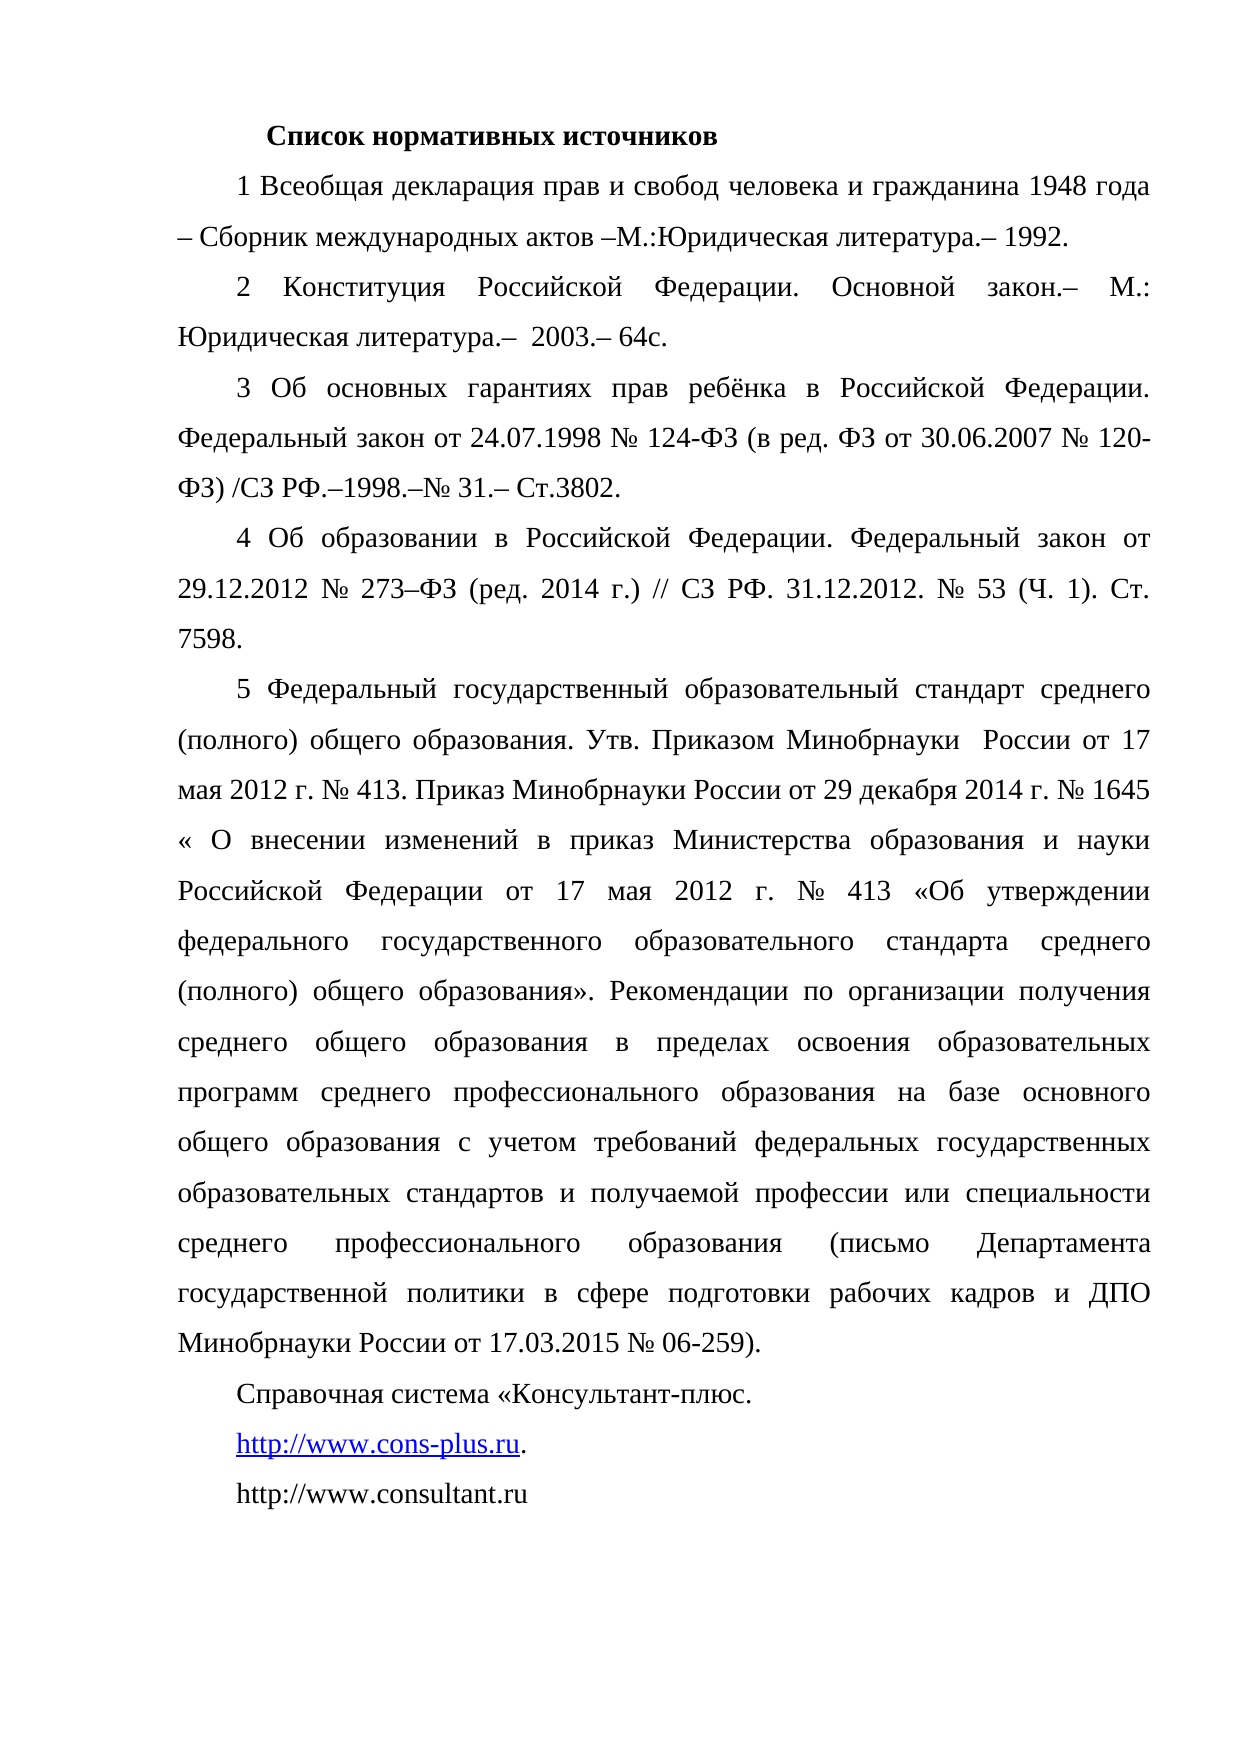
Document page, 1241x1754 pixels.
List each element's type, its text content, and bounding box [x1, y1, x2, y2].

text 2 Конституция Российской Федерации. Основной закон.– М.: Юридическая литература.– 2003.– 64с. [177, 269, 1152, 353]
text 1 Всеобщая декларация прав и свобод человека и гражданина 1948 года – Сборник международных актов –М.:Юридическая литература.– 1992. [177, 168, 1152, 252]
text http://www.cons-plus.ru. [177, 1426, 1152, 1460]
text Справочная система «Консультант-плюс. [177, 1376, 1152, 1409]
text 4 Об образовании в Российской Федерации. Федеральный закон от 29.12.2012 № 273–ФЗ (ред. 2014 г.) // СЗ РФ. 31.12.2012. № 53 (Ч. 1). Ст. 7598. [177, 521, 1152, 655]
text http://www.consultant.ru [236, 1477, 1152, 1510]
text 5 Федеральный государственный образовательный стандарт среднего (полного) общего образования. Утв. Приказом Минобрнауки России от 17 мая 2012 г. № 413. Приказ Минобрнауки России от 29 декабря 2014 г. № 1645 « О внесении изменений в приказ Министерства образования и науки Российской Федерации от 17 мая 2012 г. № 413 «Об утверждении федерального государственного образовательного стандарта среднего (полного) общего образования». Рекомендации по организации получения среднего общего образования в пределах освоения образовательных программ среднего профессионального образования на базе основного общего образования с учетом требований федеральных государственных образовательных стандартов и получаемой профессии или специальности среднего профессионального образования (письмо Департамента государственной политики в сфере подготовки рабочих кадров и ДПО Минобрнауки России от 17.03.2015 № 06-259). [177, 672, 1152, 1359]
text 3 Об основных гарантиях прав ребёнка в Российской Федерации. Федеральный закон от 24.07.1998 № 124-ФЗ (в ред. ФЗ от 30.06.2007 № 120-ФЗ) /СЗ РФ.–1998.–№ 31.– Ст.3802. [177, 370, 1152, 504]
text Список нормативных источников [177, 118, 1152, 152]
